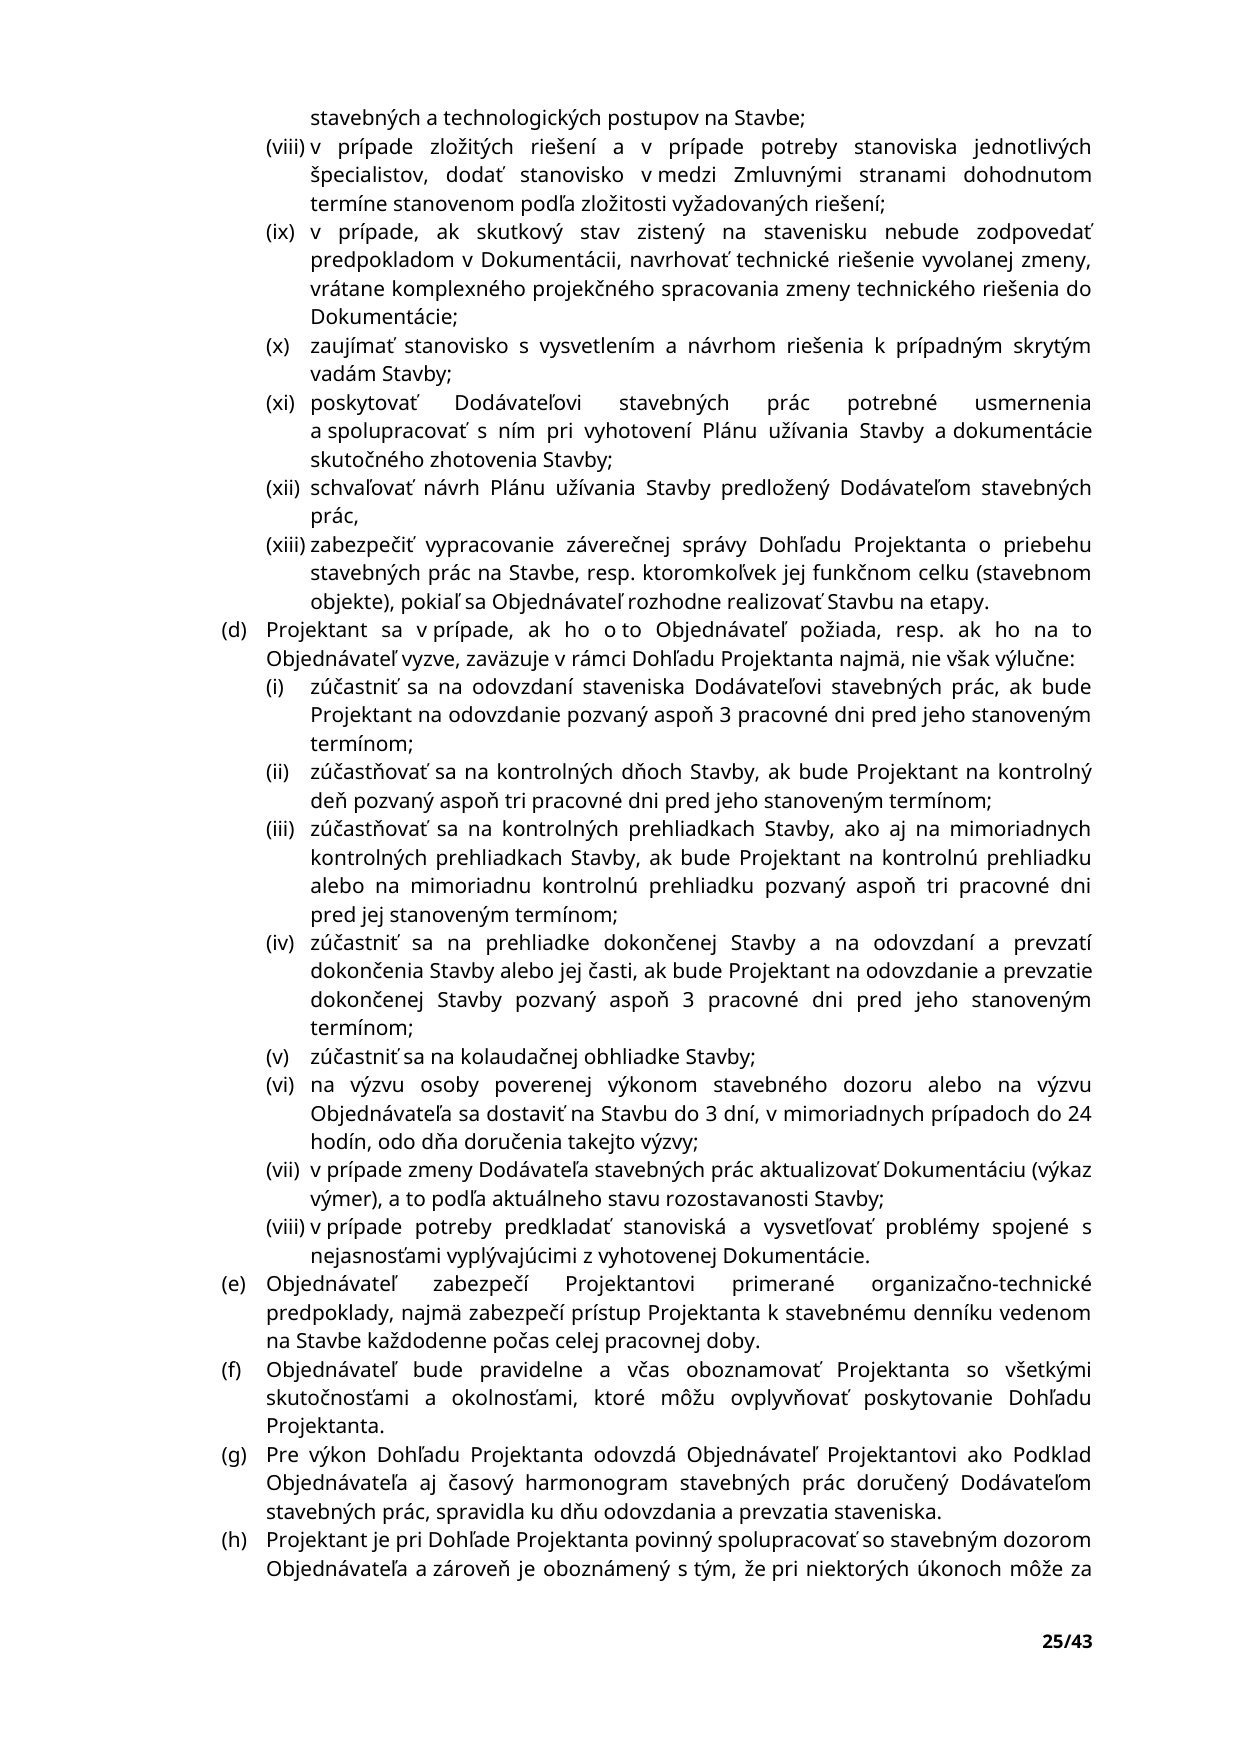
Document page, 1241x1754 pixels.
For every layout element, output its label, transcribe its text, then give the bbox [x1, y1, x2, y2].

text (viii) v prípade potreby predkladať stanoviská a vysvetľovať problémy spojené s nejasnosťami vyplývajúcimi z vyhotovenej Dokumentácie. [266, 1212, 1093, 1269]
text (ii) zúčastňovať sa na kontrolných dňoch Stavby, ak bude Projektant na kontrolný deň pozvaný aspoň tri pracovné dni pred jeho stanoveným termínom; [266, 757, 1093, 814]
text (xii) schvaľovať návrh Plánu užívania Stavby predložený Dodávateľom stavebných prác, [266, 473, 1093, 530]
text (i) zúčastniť sa na odovzdaní staveniska Dodávateľovi stavebných prác, ak bude Projektant na odovzdanie pozvaný aspoň 3 pracovné dni pred jeho stanoveným termínom; [266, 672, 1093, 757]
text (xiii) zabezpečiť vypracovanie záverečnej správy Dohľadu Projektanta o priebehu stavebných prác na Stavbe, resp. ktoromkoľvek jej funkčnom celku (stavebnom objekte), pokiaľ sa Objednávateľ rozhodne realizovať Stavbu na etapy. [266, 530, 1093, 615]
text (g) Pre výkon Dohľadu Projektanta odovzdá Objednávateľ Projektantovi ako Podklad Objednávateľa aj časový harmonogram stavebných prác doručený Dodávateľom stavebných prác, spravidla ku dňu odovzdania a prevzatia staveniska. [221, 1440, 1093, 1525]
text (x) zaujímať stanovisko s vysvetlením a návrhom riešenia k prípadným skrytým vadám Stavby; [266, 331, 1093, 388]
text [266, 103, 1093, 132]
text (d) Projektant sa v prípade, ak ho o to Objednávateľ požiada, resp. ak ho na to Objednávateľ vyzve, zaväzuje v rámci Dohľadu Projektanta najmä, nie však výlučne: [221, 615, 1093, 672]
text (ix) v prípade, ak skutkový stav zistený na stavenisku nebude zodpovedať predpokladom v Dokumentácii, navrhovať technické riešenie vyvolanej zmeny, vrátane komplexného projekčného spracovania zmeny technického riešenia do Dokumentácie; [266, 217, 1093, 331]
text (iv) zúčastniť sa na prehliadke dokončenej Stavby a na odovzdaní a prevzatí dokončenia Stavby alebo jej časti, ak bude Projektant na odovzdanie a prevzatie dokončenej Stavby pozvaný aspoň 3 pracovné dni pred jeho stanoveným termínom; [266, 928, 1093, 1042]
text (viii) v prípade zložitých riešení a v prípade potreby stanoviska jednotlivých špecialistov, dodať stanovisko v medzi Zmluvnými stranami dohodnutom termíne stanovenom podľa zložitosti vyžadovaných riešení; [266, 132, 1093, 217]
text (f) Objednávateľ bude pravidelne a včas oboznamovať Projektanta so všetkými skutočnosťami a okolnosťami, ktoré môžu ovplyvňovať poskytovanie Dohľadu Projektanta. [221, 1355, 1093, 1440]
text (iii) zúčastňovať sa na kontrolných prehliadkach Stavby, ako aj na mimoriadnych kontrolných prehliadkach Stavby, ak bude Projektant na kontrolnú prehliadku alebo na mimoriadnu kontrolnú prehliadku pozvaný aspoň tri pracovné dni pred jej stanoveným termínom; [266, 814, 1093, 928]
text (v) zúčastniť sa na kolaudačnej obhliadke Stavby; [266, 1042, 1093, 1070]
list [221, 1525, 1093, 1582]
text (e) Objednávateľ zabezpečí Projektantovi primerané organizačno-technické predpoklady, najmä zabezpečí prístup Projektanta k stavebnému denníku vedenom na Stavbe každodenne počas celej pracovnej doby. [221, 1269, 1093, 1355]
text (vi) na výzvu osoby poverenej výkonom stavebného dozoru alebo na výzvu Objednávateľa sa dostaviť na Stavbu do 3 dní, v mimoriadnych prípadoch do 24 hodín, odo dňa doručenia takejto výzvy; [266, 1070, 1093, 1156]
text (xi) poskytovať Dodávateľovi stavebných prác potrebné usmernenia a spolupracovať s ním pri vyhotovení Plánu užívania Stavby a dokumentácie skutočného zhotovenia Stavby; [266, 388, 1093, 473]
text (vii) v prípade zmeny Dodávateľa stavebných prác aktualizovať Dokumentáciu (výkaz výmer), a to podľa aktuálneho stavu rozostavanosti Stavby; [266, 1156, 1093, 1212]
